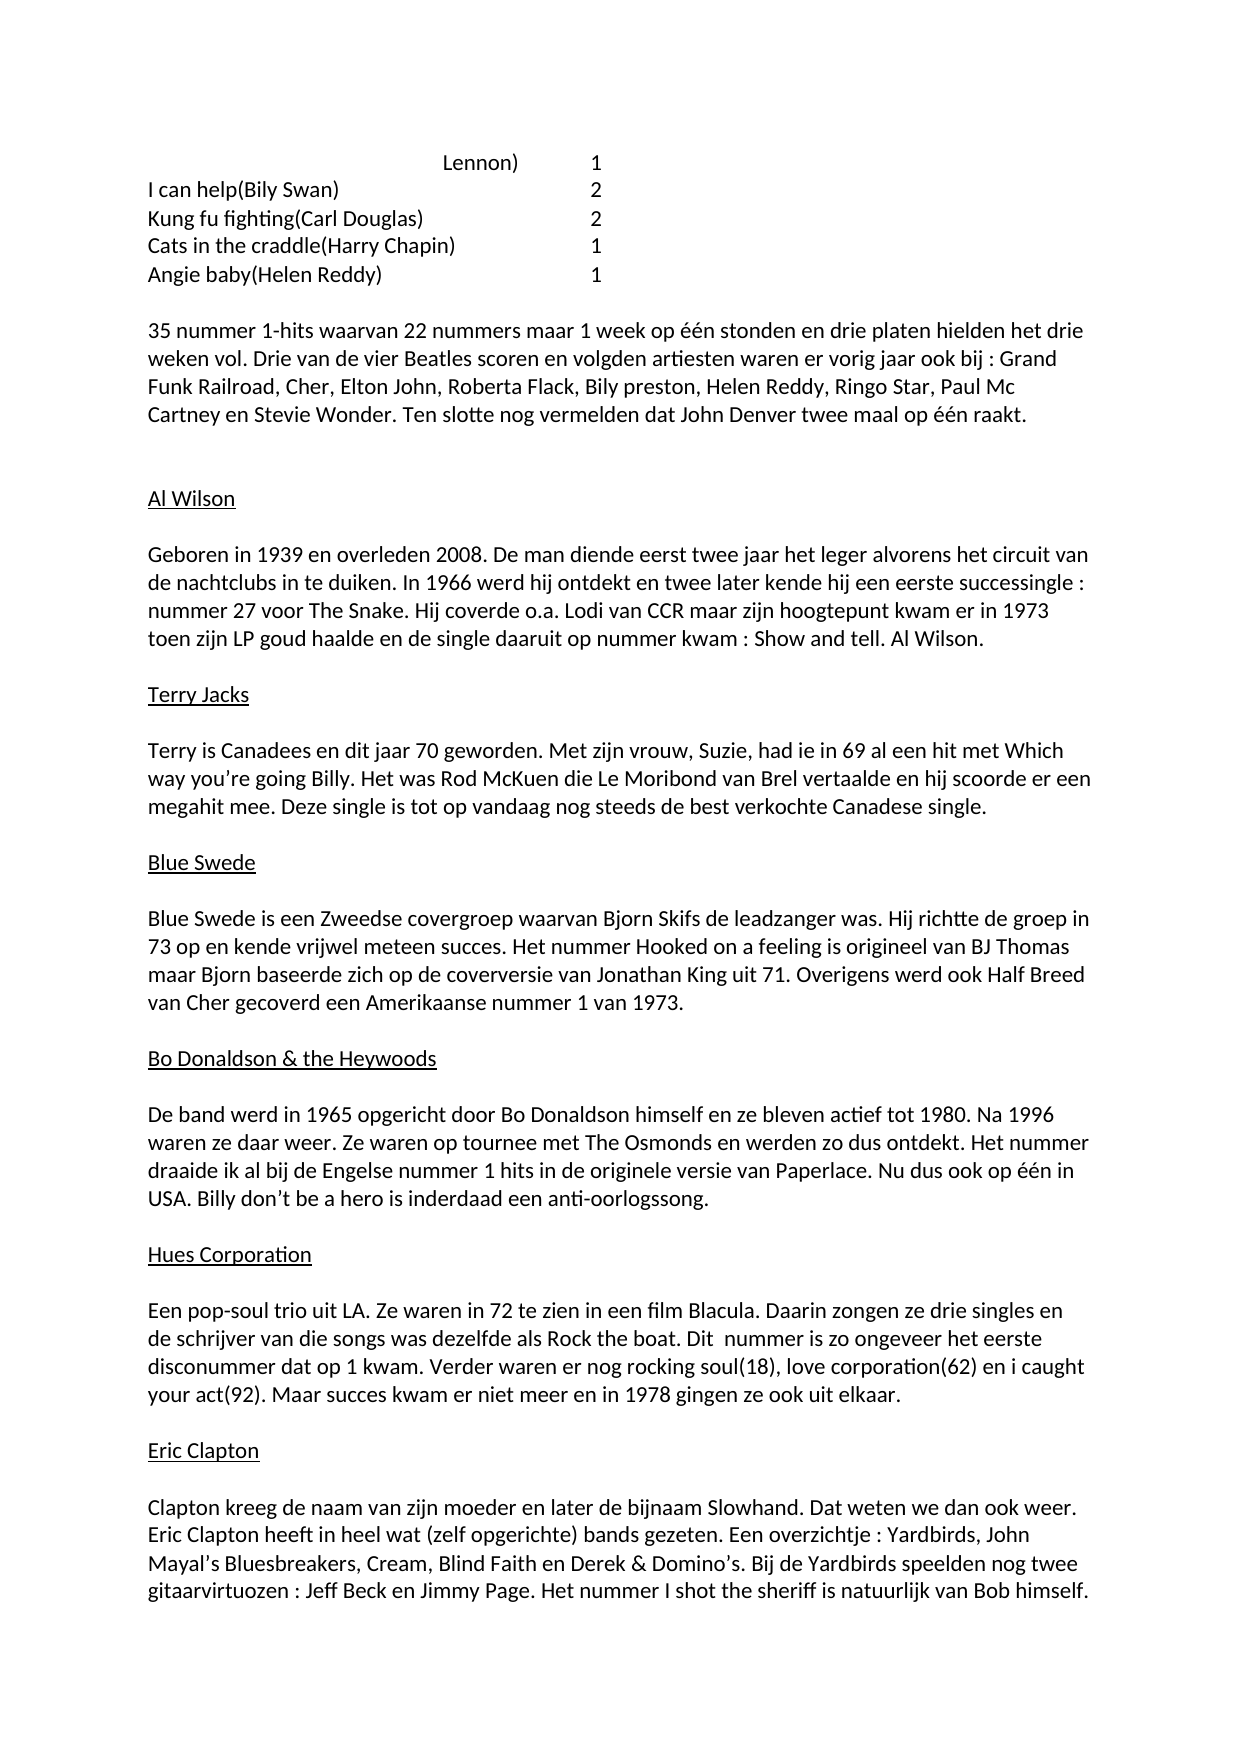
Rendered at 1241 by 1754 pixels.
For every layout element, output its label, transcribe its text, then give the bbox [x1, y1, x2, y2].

text De band werd in 1965 opgericht door Bo Donaldson himself en ze bleven actief tot 1980. Na 1996 waren ze daar weer. Ze waren op tournee met The Osmonds en werden zo dus ontdekt. Het nummer draaide ik al bij de Engelse nummer 1 hits in de originele versie van Paperlace. Nu dus ook op één in USA. Billy don’t be a hero is inderdaad een anti-oorlogssong. [148, 1100, 1093, 1212]
text Terry Jacks [148, 680, 1093, 708]
text Bo Donaldson & the Heywoods [148, 1044, 1093, 1072]
text Blue Swede [148, 848, 1093, 876]
text Terry is Canadees en dit jaar 70 geworden. Met zijn vrouw, Suzie, had ie in 69 al een hit met Which way you’re going Billy. Het was Rod McKuen die Le Moribond van Brel vertaalde en hij scoorde er een megahit mee. Deze single is tot op vandaag nog steeds de best verkochte Canadese single. [148, 736, 1093, 820]
text Angie baby(Helen Reddy) 1 [148, 260, 1093, 288]
text 35 nummer 1-hits waarvan 22 nummers maar 1 week op één stonden en drie platen hielden het drie weken vol. Drie van de vier Beatles scoren en volgden artiesten waren er vorig jaar ook bij : Grand Funk Railroad, Cher, Elton John, Roberta Flack, Bily preston, Helen Reddy, Ringo Star, Paul Mc Cartney en Stevie Wonder. Ten slotte nog vermelden dat John Denver twee maal op één raakt. [148, 316, 1093, 428]
text Hues Corporation [148, 1240, 1093, 1268]
text Clapton kreeg de naam van zijn moeder en later de bijnaam Slowhand. Dat weten we dan ook weer. Eric Clapton heeft in heel wat (zelf opgerichte) bands gezeten. Een overzichtje : Yardbirds, John Mayal’s Bluesbreakers, Cream, Blind Faith en Derek & Domino’s. Bij de Yardbirds speelden nog twee gitaarvirtuozen : Jeff Beck en Jimmy Page. Het nummer I shot the sheriff is natuurlijk van Bob himself. [148, 1493, 1093, 1605]
text Al Wilson [148, 484, 1093, 512]
text Lennon) 1 [443, 148, 1093, 176]
text Kung fu fighting(Carl Douglas) 2 [148, 204, 1093, 232]
text Blue Swede is een Zweedse covergroep waarvan Bjorn Skifs de leadzanger was. Hij richtte de groep in 73 op en kende vrijwel meteen succes. Het nummer Hooked on a feeling is origineel van BJ Thomas maar Bjorn baseerde zich op de coverversie van Jonathan King uit 71. Overigens werd ook Half Breed van Cher gecoverd een Amerikaanse nummer 1 van 1973. [148, 904, 1093, 1016]
text Geboren in 1939 en overleden 2008. De man diende eerst twee jaar het leger alvorens het circuit van de nachtclubs in te duiken. In 1966 werd hij ontdekt en twee later kende hij een eerste successingle : nummer 27 voor The Snake. Hij coverde o.a. Lodi van CCR maar zijn hoogtepunt kwam er in 1973 toen zijn LP goud haalde en de single daaruit op nummer kwam : Show and tell. Al Wilson. [148, 540, 1093, 652]
text I can help(Bily Swan) 2 [148, 176, 1093, 204]
text Eric Clapton [148, 1437, 1093, 1464]
text Een pop-soul trio uit LA. Ze waren in 72 te zien in een film Blacula. Daarin zongen ze drie singles en de schrijver van die songs was dezelfde als Rock the boat. Dit nummer is zo ongeveer het eerste disconummer dat op 1 kwam. Verder waren er nog rocking soul(18), love corporation(62) en i caught your act(92). Maar succes kwam er niet meer en in 1978 gingen ze ook uit elkaar. [148, 1296, 1093, 1408]
text Cats in the craddle(Harry Chapin) 1 [148, 232, 1093, 260]
